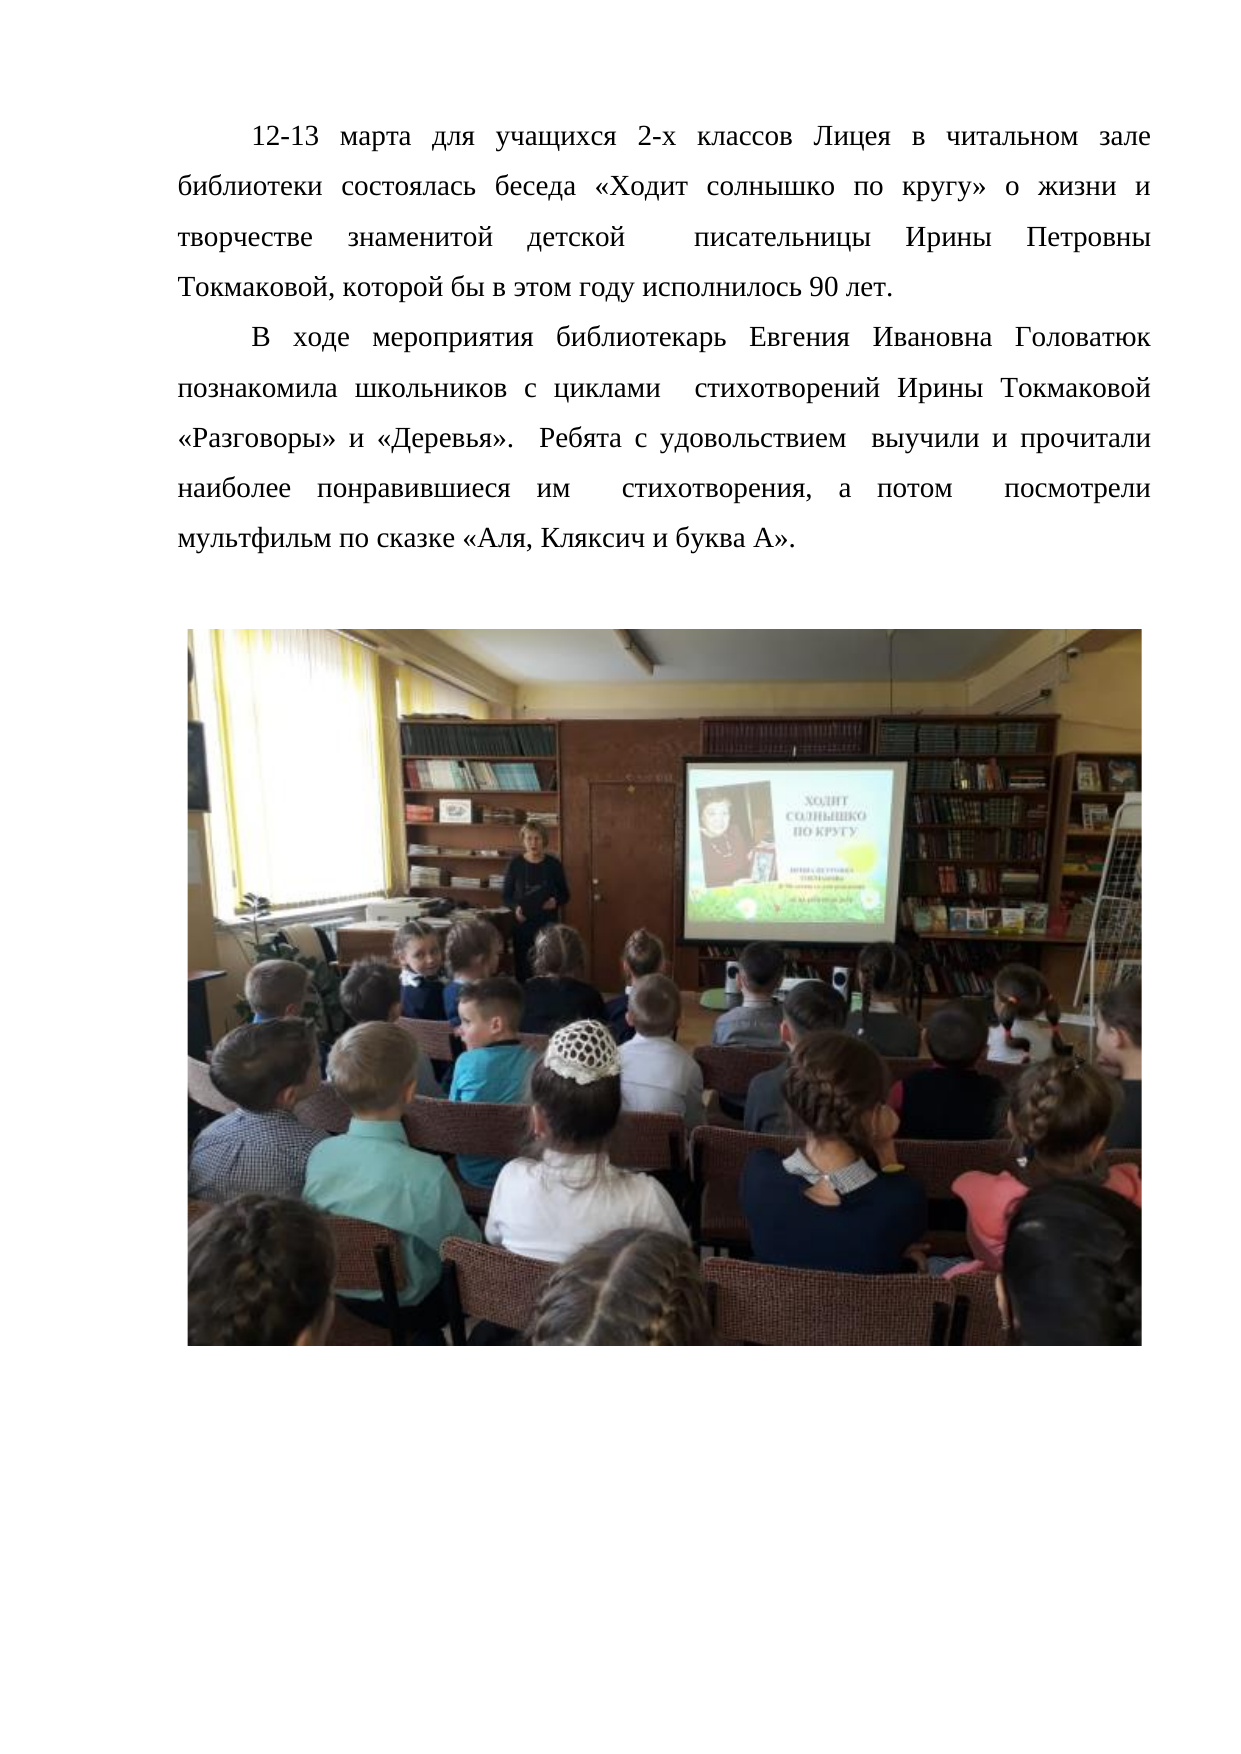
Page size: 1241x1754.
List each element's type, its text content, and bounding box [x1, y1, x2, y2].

picture [187, 629, 1142, 1346]
text 12-13 марта для учащихся 2-х классов Лицея в читальном зале библиотеки состоялась беседа «Ходит солнышко по кругу» о жизни и творчестве знаменитой детской писательницы Ирины Петровны Токмаковой, которой бы в этом году исполнилось 90 лет. [177, 118, 1152, 303]
text В ходе мероприятия библиотекарь Евгения Ивановна Головатюк познакомила школьников с циклами стихотворений Ирины Токмаковой «Разговоры» и «Деревья». Ребята с удовольствием выучили и прочитали наиболее понравившиеся им стихотворения, а потом посмотрели мультфильм по сказке «Аля, Кляксич и буква А». [177, 319, 1152, 554]
